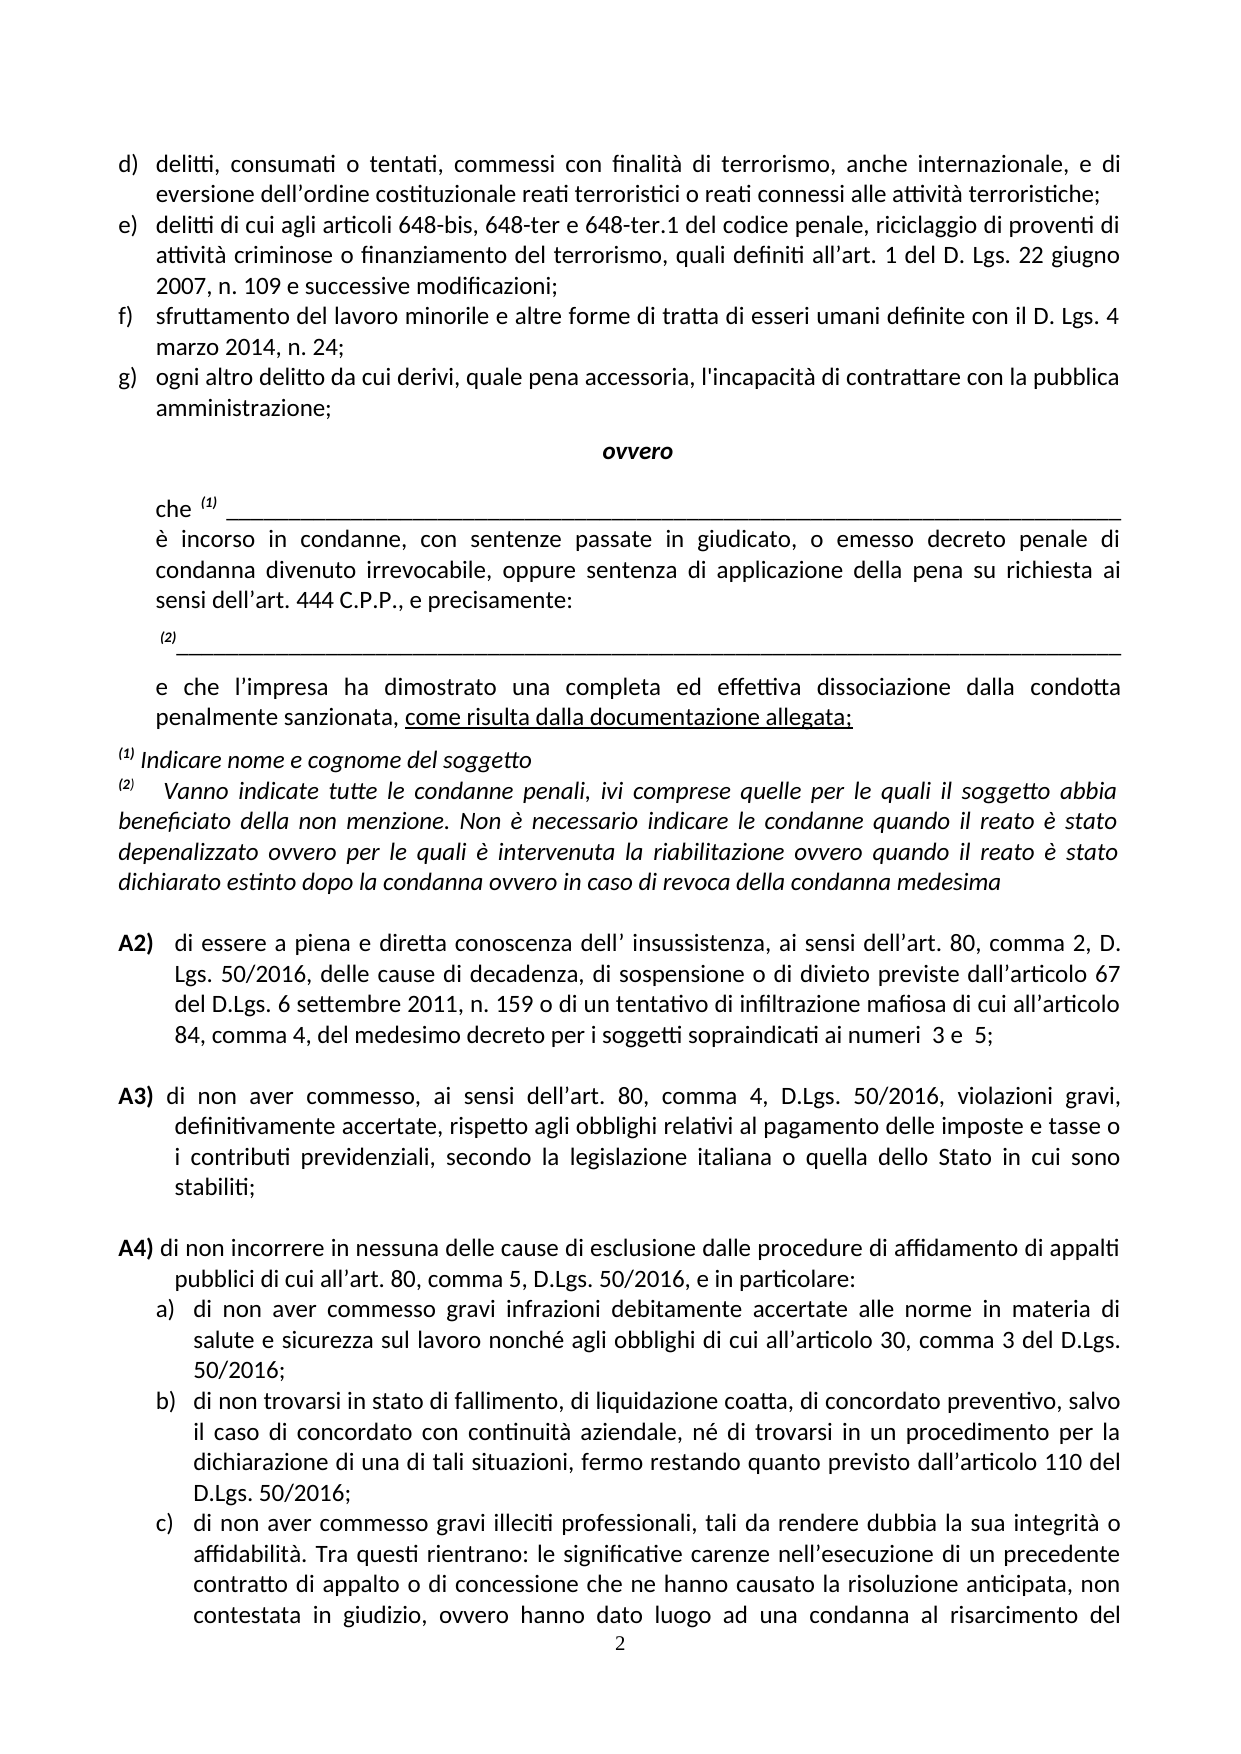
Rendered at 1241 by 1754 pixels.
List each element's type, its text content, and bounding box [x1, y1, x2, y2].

text A4) di non incorrere in nessuna delle cause di esclusione dalle procedure di affidamento di appalti pubblici di cui all’art. 80, comma 5, D.Lgs. 50/2016, e in particolare: [118, 1233, 1122, 1294]
text (2) Vanno indicate tutte le condanne penali, ivi comprese quelle per le quali il soggetto abbia beneficiato della non menzione. Non è necessario indicare le condanne quando il reato è stato depenalizzato ovvero per le quali è intervenuta la riabilitazione ovvero quando il reato è stato dichiarato estinto dopo la condanna ovvero in caso di revoca della condanna medesima [118, 775, 1122, 897]
list (2)____________________________________________________________________________ [155, 628, 1122, 658]
list delitti di cui agli articoli 648-bis, 648-ter e 648-ter.1 del codice penale, riciclaggio di proventi di attività criminose o finanziamento del terrorismo, quali definiti all’art. 1 del D. Lgs. 22 giugno 2007, n. 109 e successive modificazioni; [118, 209, 1122, 300]
list ovvero [118, 435, 1122, 465]
list di non trovarsi in stato di fallimento, di liquidazione coatta, di concordato preventivo, salvo il caso di concordato con continuità aziendale, né di trovarsi in un procedimento per la dichiarazione di una di tali situazioni, fermo restando quanto previsto dall’articolo 110 del D.Lgs. 50/2016; [156, 1385, 1122, 1507]
text (1) Indicare nome e cognome del soggetto [118, 744, 1122, 775]
list delitti, consumati o tentati, commessi con finalità di terrorismo, anche internazionale, e di eversione dell’ordine costituzionale reati terroristici o reati connessi alle attività terroristiche; [118, 148, 1122, 209]
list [156, 1507, 1122, 1629]
text A3) di non aver commesso, ai sensi dell’art. 80, comma 4, D.Lgs. 50/2016, violazioni gravi, definitivamente accertate, rispetto agli obblighi relativi al pagamento delle imposte e tasse o i contributi previdenziali, secondo la legislazione italiana o quella dello Stato in cui sono stabiliti; [118, 1080, 1122, 1202]
list sfruttamento del lavoro minorile e altre forme di tratta di esseri umani definite con il D. Lgs. 4 marzo 2014, n. 24; [118, 300, 1122, 361]
list che (1) ________________________________________________________________________ è incorso in condanne, con sentenze passate in giudicato, o emesso decreto penale di condanna divenuto irrevocabile, oppure sentenza di applicazione della pena su richiesta ai sensi dell’art. .P.P., e precisamente: [155, 493, 1122, 615]
list ogni altro delitto da cui derivi, quale pena accessoria, l'incapacità di contrattare con la pubblica amministrazione; [118, 361, 1122, 422]
text A2) di essere a piena e diretta conoscenza dell’ insussistenza, ai sensi dell’art. 80, comma 2, D. Lgs. 50/2016, delle cause di decadenza, di sospensione o di divieto previste dall’articolo 67 del D.Lgs. 6 settembre 2011, n. 159 o di un tentativo di infiltrazione mafiosa di cui all’articolo 84, comma 4, del medesimo decreto per i soggetti sopraindicati ai numeri 3 e 5; [118, 927, 1122, 1049]
list di non aver commesso gravi infrazioni debitamente accertate alle norme in materia di salute e sicurezza sul lavoro nonché agli obblighi di cui all’articolo 30, comma 3 del D.Lgs. 50/2016; [156, 1294, 1122, 1385]
list e che l’impresa ha dimostrato una completa ed effettiva dissociazione dalla condotta penalmente sanzionata, come risulta dalla documentazione allegata; [155, 671, 1122, 732]
